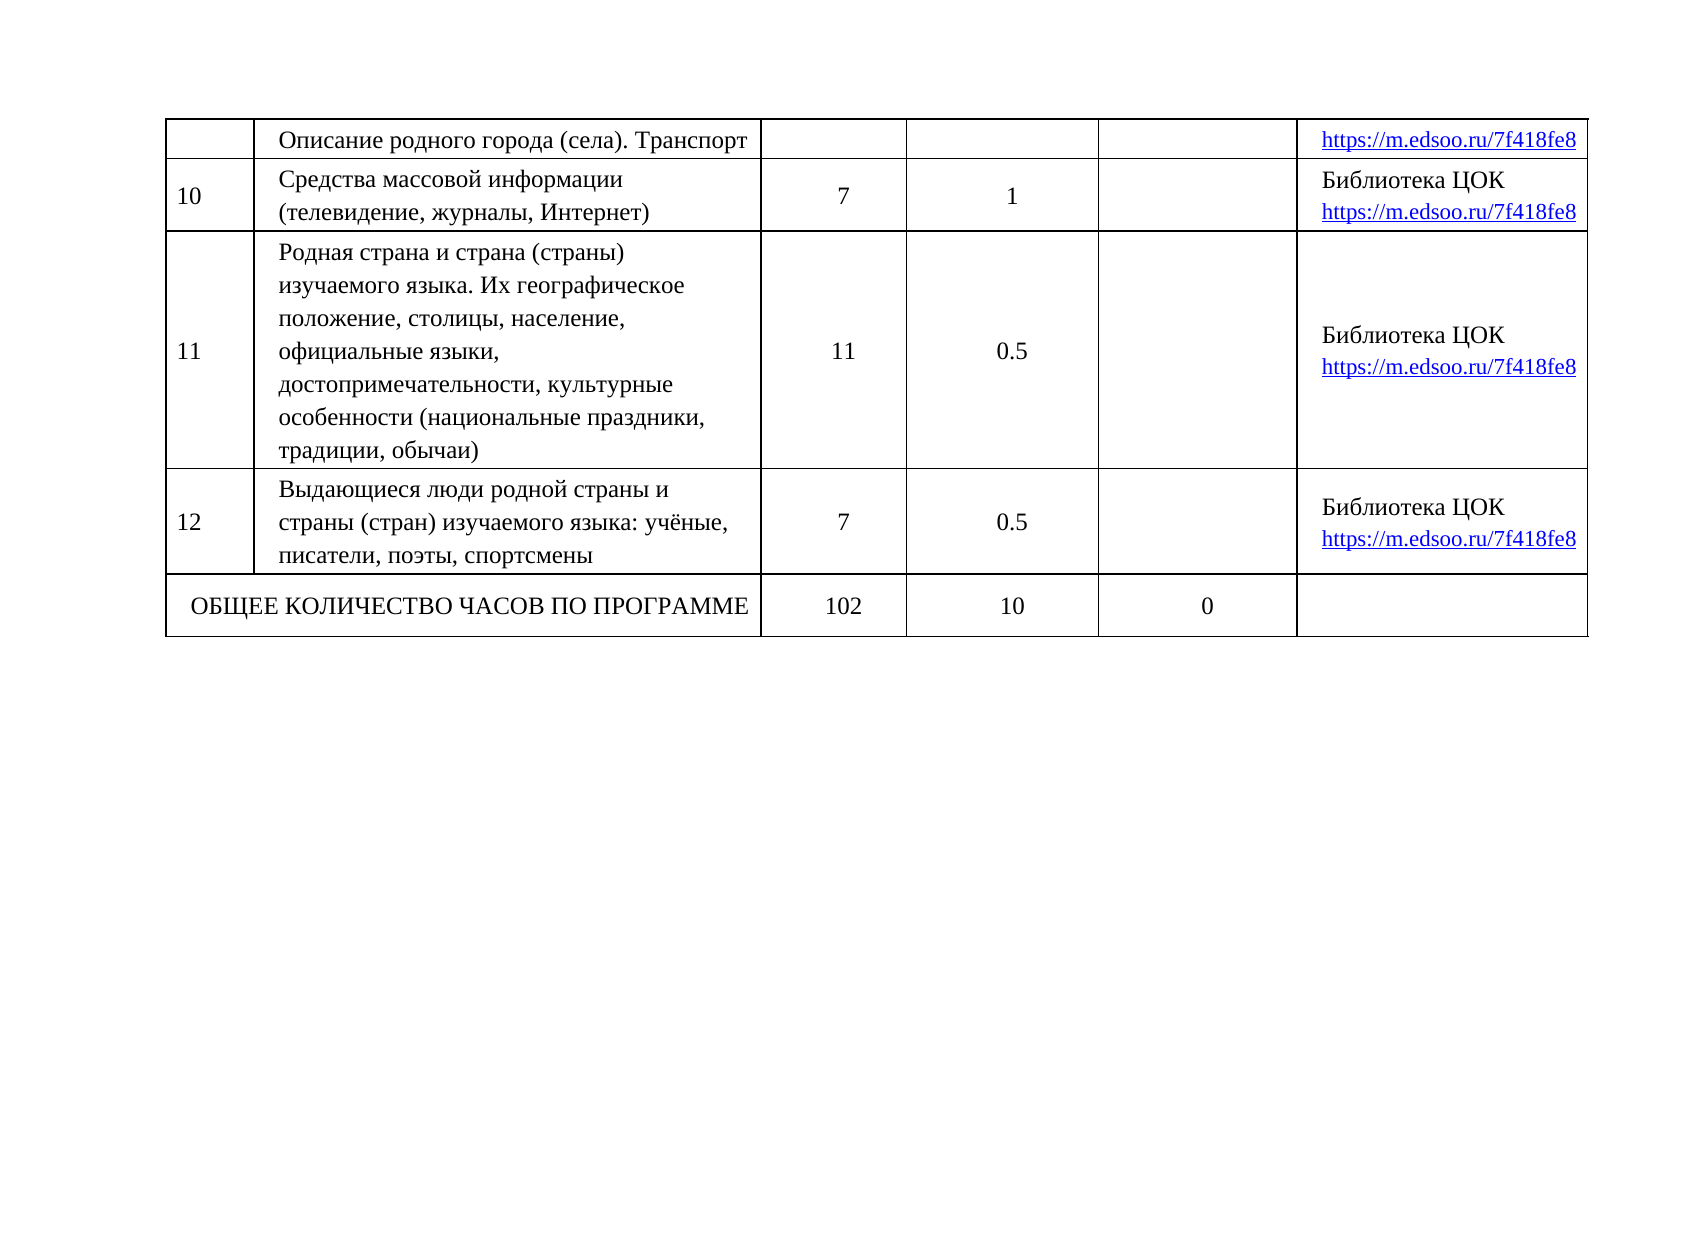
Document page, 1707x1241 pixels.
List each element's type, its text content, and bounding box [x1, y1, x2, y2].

table_cell 7 [762, 159, 906, 230]
table_cell 1 [907, 159, 1098, 230]
table_cell 0 [1099, 575, 1296, 636]
table_cell [1099, 232, 1296, 467]
table_cell 1 [907, 120, 1098, 157]
table_cell 11 [762, 232, 906, 467]
table_cell 0.5 [907, 469, 1098, 573]
table_cell 12 [167, 469, 253, 573]
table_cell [255, 120, 760, 157]
table_cell Родная страна и страна (страны) изучаемого языка. Их географическое положение, столицы, население, официальные языки, достопримечательности, культурные особенности (национальные праздники, традиции, обычаи) [255, 232, 760, 467]
table_cell 9 [167, 120, 253, 157]
table_cell 7 [762, 469, 906, 573]
table_cell [1099, 120, 1296, 157]
table_cell [1298, 575, 1587, 636]
table_cell Библиотека ЦОК https://m.edsoo.ru/7f418fe8 [1298, 469, 1587, 573]
table_cell Библиотека ЦОК https://m.edsoo.ru/7f418fe8 [1298, 232, 1587, 467]
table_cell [1298, 159, 1587, 230]
table_cell Выдающиеся люди родной страны и страны (стран) изучаемого языка: учёные, писатели, поэты, спортсмены [255, 469, 760, 573]
table_cell 10 [907, 575, 1098, 636]
table_cell 10 [167, 159, 253, 230]
table_cell 0.5 [907, 232, 1098, 467]
table_cell 6 [762, 120, 906, 157]
table_cell [1099, 469, 1296, 573]
table_cell 11 [167, 232, 253, 467]
table_cell ОБЩЕЕ КОЛИЧЕСТВО ЧАСОВ ПО ПРОГРАММЕ [167, 575, 760, 636]
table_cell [1298, 120, 1587, 157]
table_cell 102 [762, 575, 906, 636]
table_cell [1099, 159, 1296, 230]
table_cell Средства массовой информации (телевидение, журналы, Интернет) [255, 159, 760, 230]
